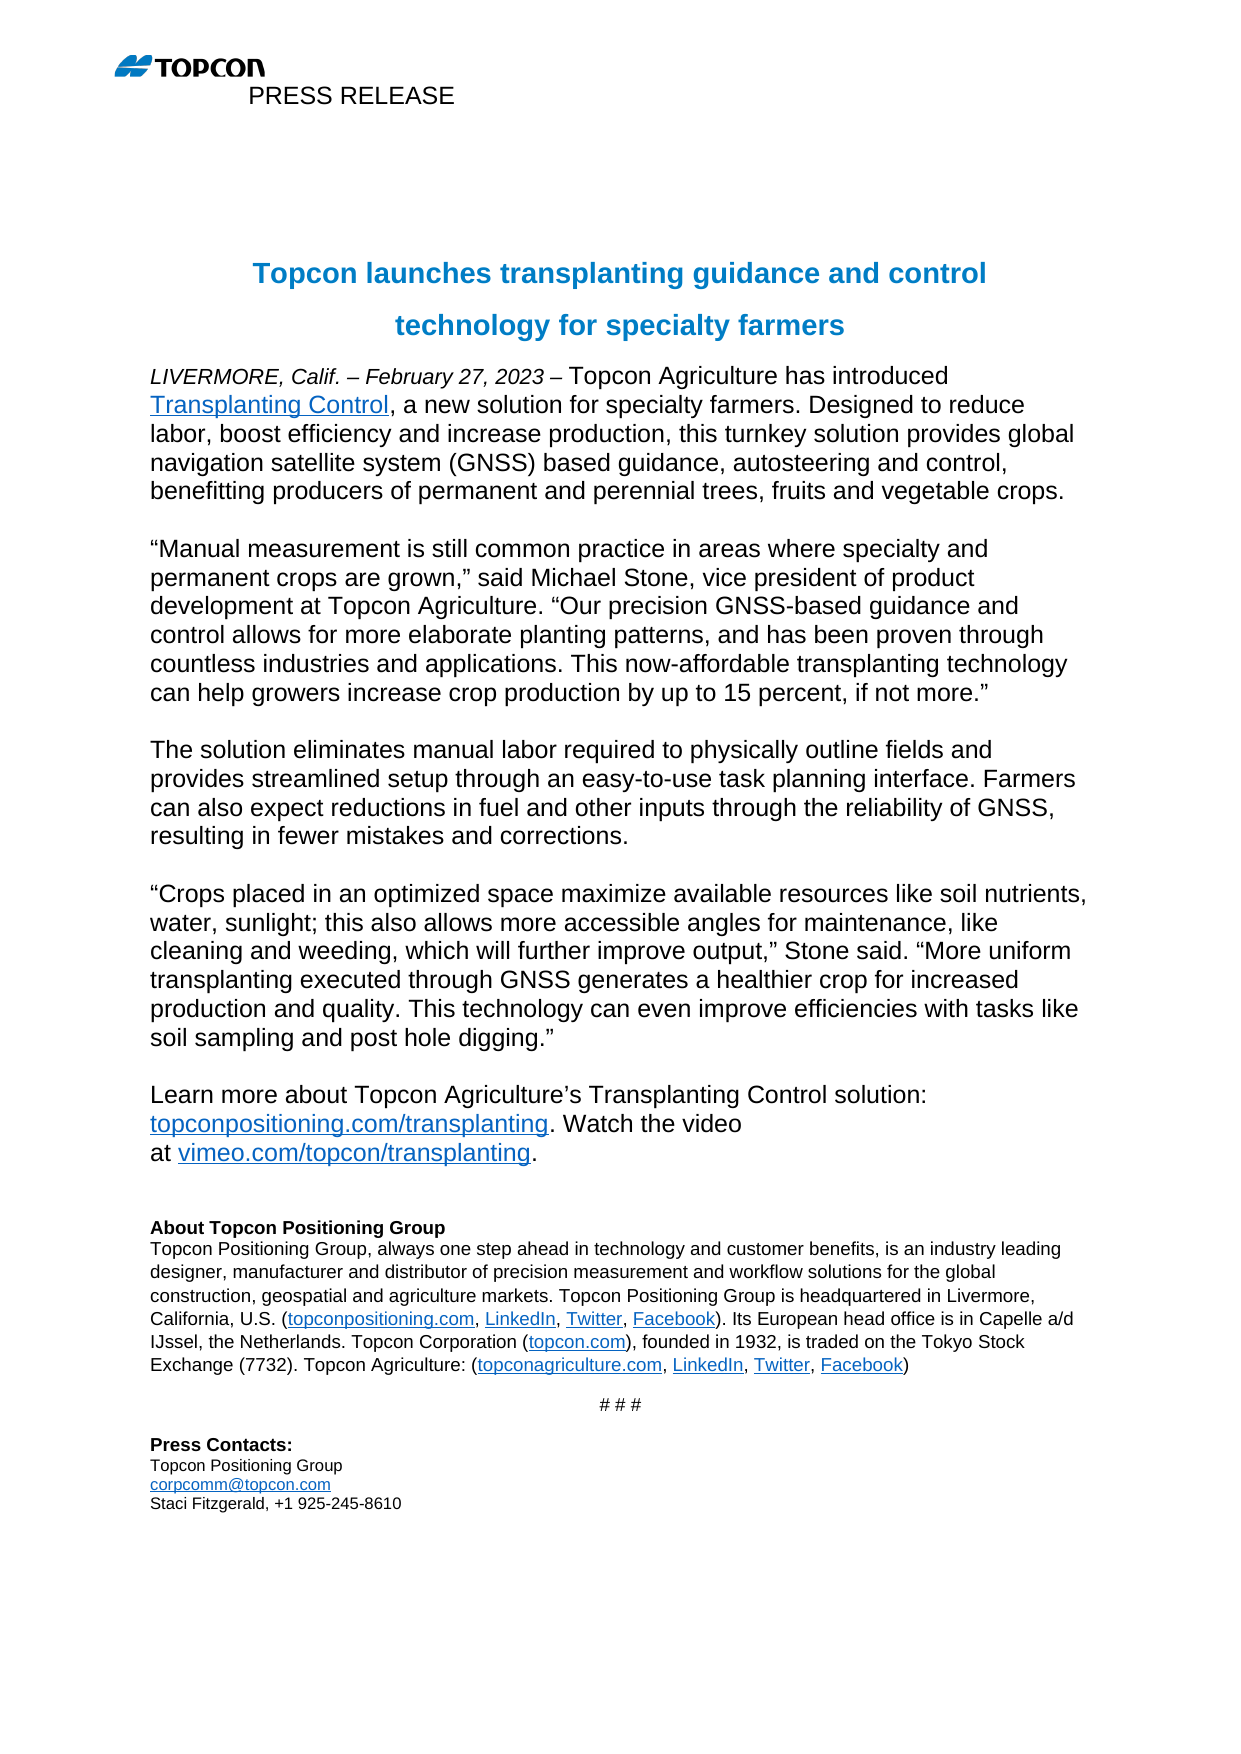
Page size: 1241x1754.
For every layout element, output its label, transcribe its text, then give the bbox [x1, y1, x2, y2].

text About Topcon Positioning Group [150, 1217, 1090, 1238]
picture [114, 55, 265, 77]
text “Manual measurement is still common practice in areas where specialty and permanent crops are grown,” said Michael Stone, vice president of product development at Topcon Agriculture. “Our precision GNSS-based guidance and control allows for more elaborate planting patterns, and has been proven through countless industries and applications. This now-affordable transplanting technology can help growers increase crop production by up to 15 percent, if not more.” [150, 534, 1090, 706]
text LIVERMORE, Calif. – February 27, 2023 – Topcon Agriculture has introduced Transplanting Control, a new solution for specialty farmers. Designed to reduce labor, boost efficiency and increase production, this turnkey solution provides global navigation satellite system (GNSS) based guidance, autosteering and control, benefitting producers of permanent and perennial trees, fruits and vegetable crops. [150, 361, 1090, 505]
text technology for specialty farmers [150, 308, 1090, 342]
text Learn more about Topcon Agriculture’s Transplanting Control solution: topconpositioning.com/transplanting. Watch the video at vimeo.com/topcon/transplanting. [150, 1080, 1090, 1166]
text # # # [150, 1394, 1090, 1416]
text The solution eliminates manual labor required to physically outline fields and provides streamlined setup through an easy-to-use task planning interface. Farmers can also expect reductions in fuel and other inputs through the reliability of GNSS, resulting in fewer mistakes and corrections. [150, 735, 1090, 850]
text Topcon Positioning Group, always one step ahead in technology and customer benefits, is an industry leading designer, manufacturer and distributor of precision measurement and workflow solutions for the global construction, geospatial and agriculture markets. Topcon Positioning Group is headquartered in Livermore, California, U.S. (topconpositioning.com, LinkedIn, Twitter, Facebook). Its European head office is in Capelle a/d IJssel, the Netherlands. Topcon Corporation (topcon.com), founded in 1932, is traded on the Tokyo Stock Exchange (7732). Topcon Agriculture: (topconagriculture.com, LinkedIn, Twitter, Facebook) [150, 1238, 1090, 1376]
text “Crops placed in an optimized space maximize available resources like soil nutrients, water, sunlight; this also allows more accessible angles for maintenance, like cleaning and weeding, which will further improve output,” Stone said. “More uniform transplanting executed through GNSS generates a healthier crop for increased production and quality. This technology can even improve efficiencies with tasks like soil sampling and post hole digging.” [150, 879, 1090, 1051]
text Topcon launches transplanting guidance and control [150, 256, 1090, 289]
text Topcon Positioning Group corpcomm@topcon.com Staci Fitzgerald, +1 925-245-8610 [150, 1456, 1090, 1513]
text Press Contacts: [150, 1434, 1090, 1456]
